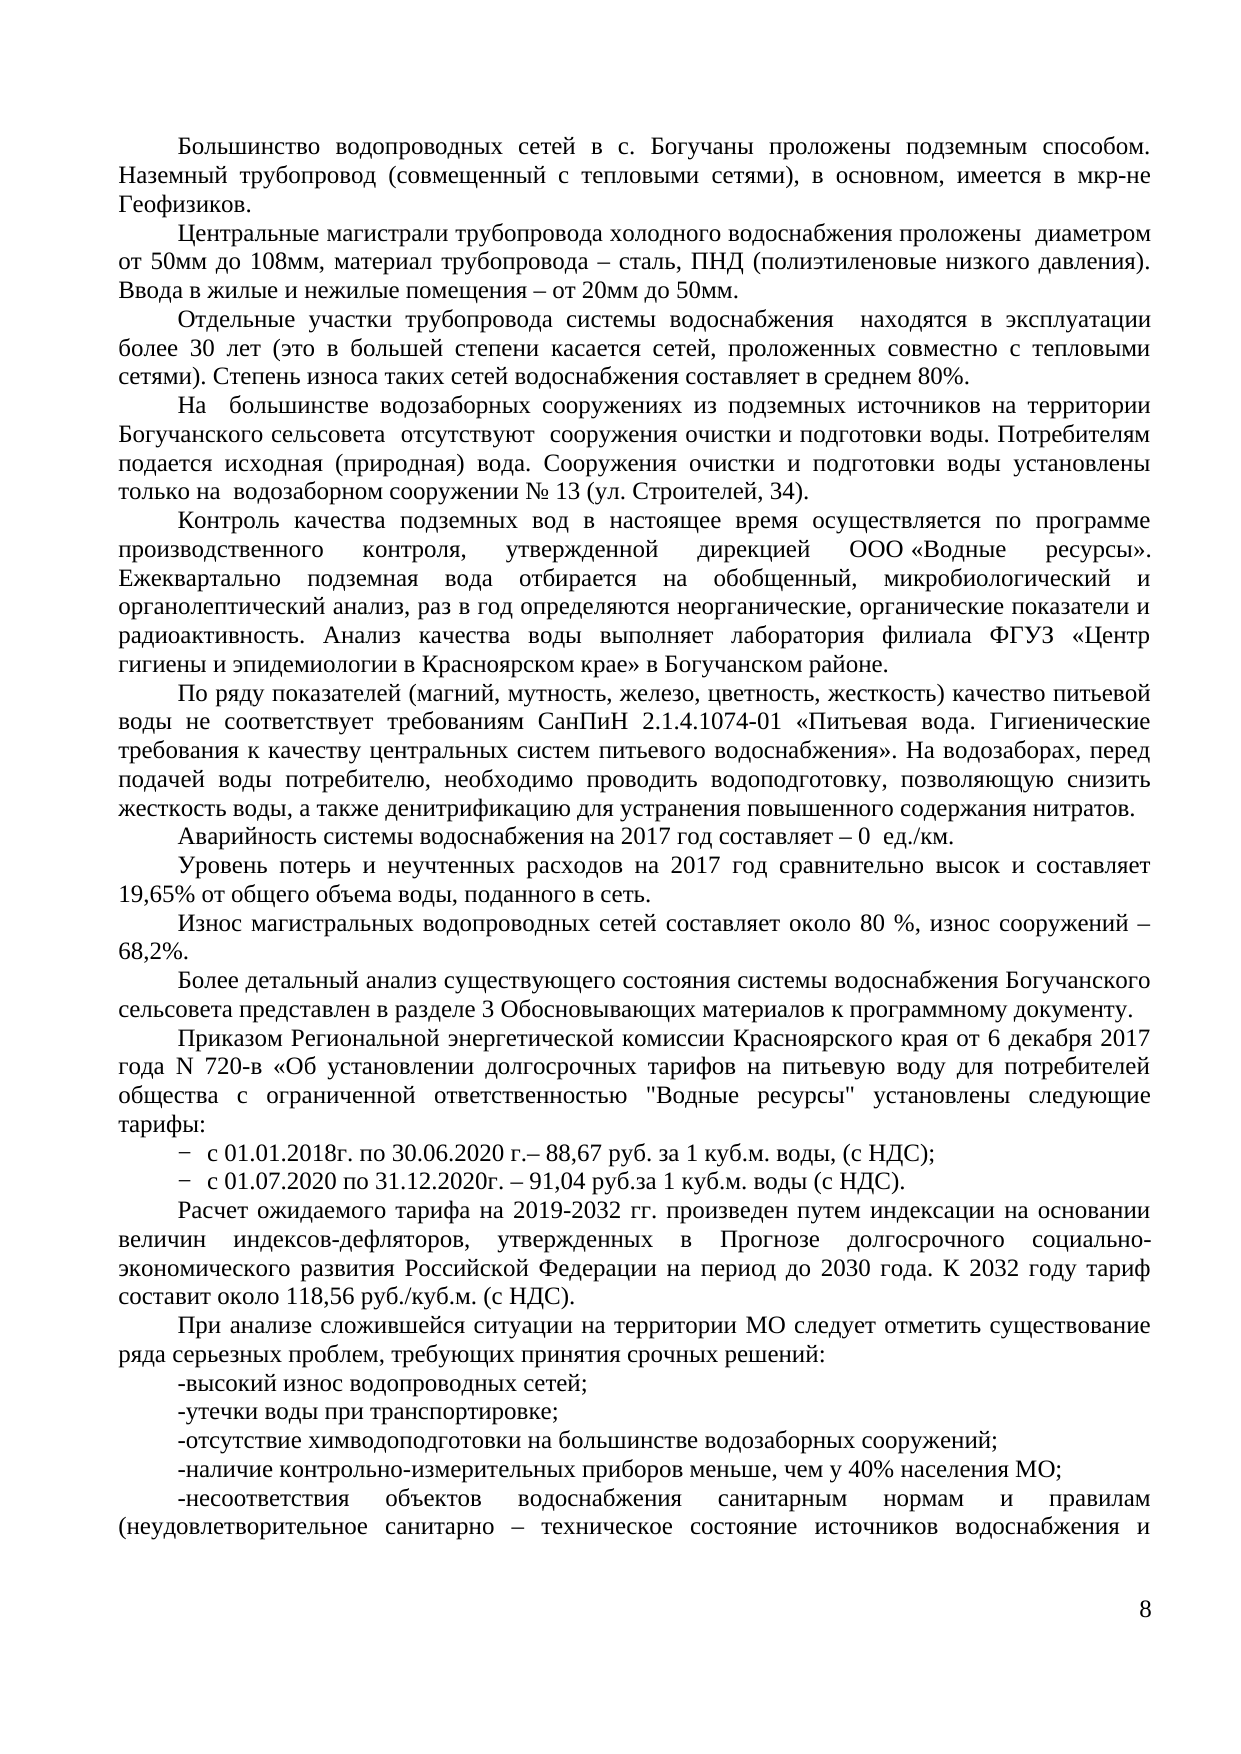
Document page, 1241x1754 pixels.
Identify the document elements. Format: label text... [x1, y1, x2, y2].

list Контроль качества подземных вод в настоящее время осуществляется по программе производственного контроля, утвержденной дирекцией ООО «Водные ресурсы». Ежеквартально подземная вода отбирается на обобщенный, микробиологический и органолептический анализ, раз в год определяются неорганические, органические показатели и радиоактивность. Анализ качества воды выполняет лаборатория филиала ФГУЗ «Центр гигиены и эпидемиологии в Красноярском крае» в Богучанском районе. [118, 505, 1152, 678]
list По ряду показателей (магний, мутность, железо, цветность, жесткость) качество питьевой воды не соответствует требованиям СанПиН 2.1.4.1074-01 «Питьевая вода. Гигиенические требования к качеству центральных систем питьевого водоснабжения». На водозаборах, перед подачей воды потребителю, необходимо проводить водоподготовку, позволяющую снизить жесткость воды, а также денитрификацию для устранения повышенного содержания нитратов. [118, 678, 1152, 821]
text Центральные магистрали трубопровода холодного водоснабжения проложены диаметром от 50мм до 108мм, материал трубопровода – сталь, ПНД (полиэтиленовые низкого давления). Ввода в жилые и нежилые помещения – от 20мм до 50мм. [118, 218, 1152, 304]
list с 01.07.2020 по 31.12.2020г. – 91,04 руб.за 1 куб.м. воды (с НДС). [118, 1166, 1152, 1195]
text -высокий износ водопроводных сетей; [118, 1368, 1152, 1396]
list На большинстве водозаборных сооружениях из подземных источников на территории Богучанского сельсовета отсутствуют сооружения очистки и подготовки воды. Потребителям подается исходная (природная) вода. Сооружения очистки и подготовки воды установлены только на водозаборном сооружении № 13 (ул. Строителей, 34). [118, 390, 1152, 505]
text Износ магистральных водопроводных сетей составляет около 80 %, износ сооружений – 68,2%. [118, 908, 1152, 965]
text При анализе сложившейся ситуации на территории МО следует отметить существование ряда серьезных проблем, требующих принятия срочных решений: [118, 1310, 1152, 1368]
text Приказом Региональной энергетической комиссии Красноярского края от 6 декабря 2017 года N 720-в «Об установлении долгосрочных тарифов на питьевую воду для потребителей общества с ограниченной ответственностью "Водные ресурсы" установлены следующие тарифы: [118, 1023, 1152, 1138]
text Уровень потерь и неучтенных расходов на 2017 год сравнительно высок и составляет 19,65% от общего объема воды, поданного в сеть. [118, 850, 1152, 908]
text -наличие контрольно-измерительных приборов меньше, чем у 40% населения МО; [118, 1454, 1152, 1483]
text Расчет ожидаемого тарифа на 2019-2032 гг. произведен путем индексации на основании величин индексов-дефляторов, утвержденных в Прогнозе долгосрочного социально-экономического развития Российской Федерации на период до 2030 года. К 2032 году тариф составит около 118,56 руб./куб.м. (с НДС). [118, 1195, 1152, 1310]
text -отсутствие химводоподготовки на большинстве водозаборных сооружений; [118, 1425, 1152, 1454]
text Более детальный анализ существующего состояния системы водоснабжения Богучанского сельсовета представлен в разделе 3 Обосновывающих материалов к программному документу. [118, 965, 1152, 1023]
text Отдельные участки трубопровода системы водоснабжения находятся в эксплуатации более 30 лет (это в большей степени касается сетей, проложенных совместно с тепловыми сетями). Степень износа таких сетей водоснабжения составляет в среднем 80%. [118, 304, 1152, 390]
text Аварийность системы водоснабжения на 2017 год составляет – 0 ед./км. [118, 821, 1152, 850]
text Большинство водопроводных сетей в с. Богучаны проложены подземным способом. Наземный трубопровод (совмещенный с тепловыми сетями), в основном, имеется в мкр-не Геофизиков. [118, 131, 1152, 218]
list с 01.01.2018г. по 30.06.2020 г.– 88,67 руб. за 1 куб.м. воды, (с НДС); [118, 1138, 1152, 1166]
text -утечки воды при транспортировке; [118, 1396, 1152, 1425]
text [118, 1483, 1152, 1540]
